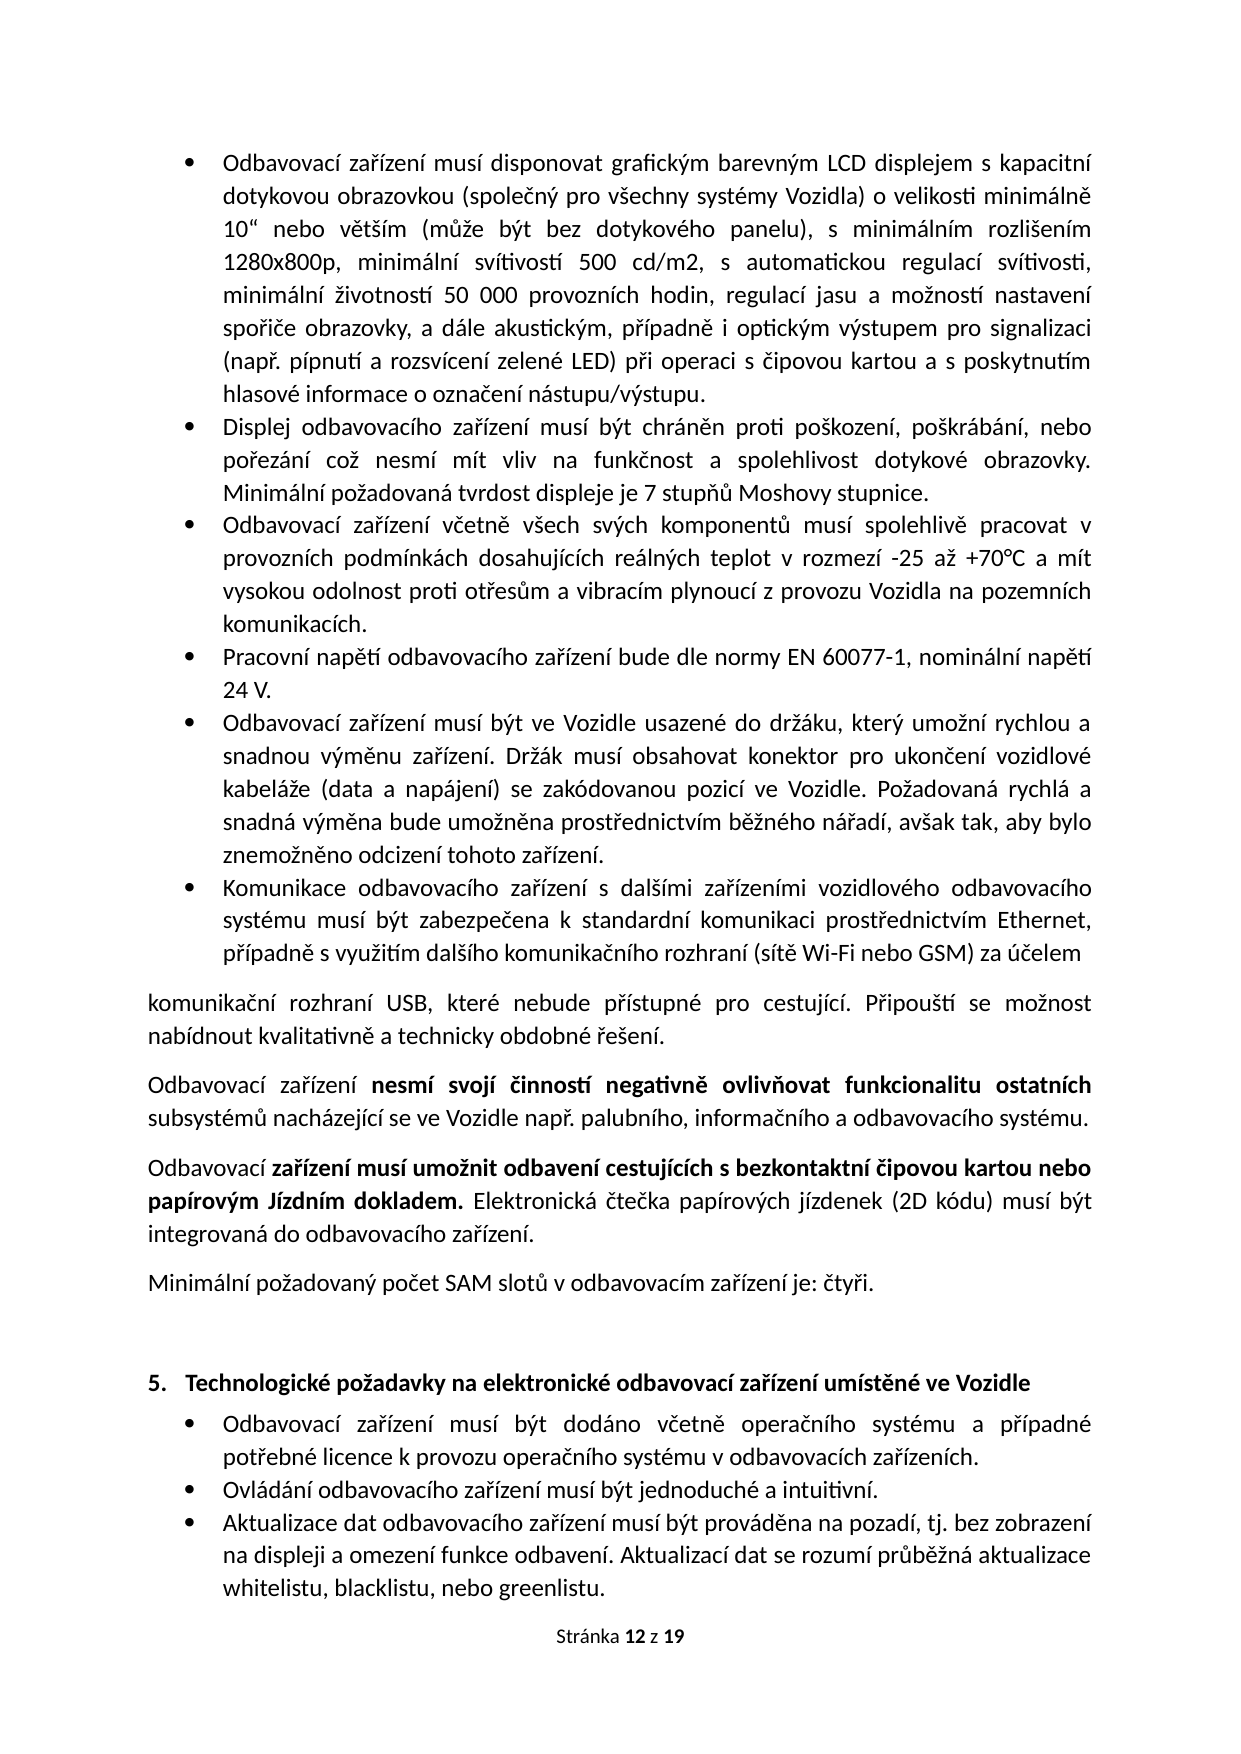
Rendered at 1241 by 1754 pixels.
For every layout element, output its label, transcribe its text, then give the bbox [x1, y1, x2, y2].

subtitle Technologické požadavky na elektronické odbavovací zařízení umístěné ve Vozidle [148, 1367, 1093, 1397]
list Odbavovací zařízení musí být dodáno včetně operačního systému a případné potřebné licence k provozu operačního systému v odbavovacích zařízeních. [185, 1408, 1093, 1471]
list Aktualizace dat odbavovacího zařízení musí být prováděna na pozadí, tj. bez zobrazení na displeji a omezení funkce odbavení. Aktualizací dat se rozumí průběžná aktualizace whitelistu, blacklistu, nebo greenlistu. [185, 1507, 1093, 1603]
text Minimální požadovaný počet SAM slotů v odbavovacím zařízení je: čtyři. [148, 1268, 1093, 1298]
list Komunikace odbavovacího zařízení s dalšími zařízeními vozidlového odbavovacího systému musí být zabezpečena k standardní komunikaci prostřednictvím Ethernet, případně s využitím dalšího komunikačního rozhraní (sítě Wi-Fi nebo GSM) za účelem [185, 872, 1093, 968]
text komunikační rozhraní USB, které nebude přístupné pro cestující. Připouští se možnost nabídnout kvalitativně a technicky obdobné řešení. [148, 987, 1093, 1051]
list Ovládání odbavovacího zařízení musí být jednoduché a intuitivní. [185, 1474, 1093, 1504]
text Odbavovací zařízení nesmí svojí činností negativně ovlivňovat funkcionalitu ostatních subsystémů nacházející se ve Vozidle např. palubního, informačního a odbavovacího systému. [148, 1070, 1093, 1133]
list Displej odbavovacího zařízení musí být chráněn proti poškození, poškrábání, nebo pořezání což nesmí mít vliv na funkčnost a spolehlivost dotykové obrazovky. Minimální požadovaná tvrdost displeje je 7 stupňů Moshovy stupnice. [185, 411, 1093, 507]
text Odbavovací zařízení musí umožnit odbavení cestujících s bezkontaktní čipovou kartou nebo papírovým Jízdním dokladem. Elektronická čtečka papírových jízdenek (2D kódu) musí být integrovaná do odbavovacího zařízení. [148, 1152, 1093, 1248]
list Odbavovací zařízení musí disponovat grafickým barevným LCD displejem s kapacitní dotykovou obrazovkou (společný pro všechny systémy Vozidla) o velikosti minimálně 10“ nebo větším (může být bez dotykového panelu), s minimálním rozlišením 1280x800p, minimální svítivostí 500 cd/m2, s automatickou regulací svítivosti, minimální životností 50 000 provozních hodin, regulací jasu a možností nastavení spořiče obrazovky, a dále akustickým, případně i optickým výstupem pro signalizaci (např. pípnutí a rozsvícení zelené LED) při operaci s čipovou kartou a s poskytnutím hlasové informace o označení nástupu/výstupu. [185, 148, 1093, 408]
list Pracovní napětí odbavovacího zařízení bude dle normy EN 60077-1, nominální napětí 24 V. [185, 641, 1093, 705]
list Odbavovací zařízení včetně všech svých komponentů musí spolehlivě pracovat v provozních podmínkách dosahujících reálných teplot v rozmezí -25 až +70°C a mít vysokou odolnost proti otřesům a vibracím plynoucí z provozu Vozidla na pozemních komunikacích. [185, 510, 1093, 639]
list Odbavovací zařízení musí být ve Vozidle usazené do držáku, který umožní rychlou a snadnou výměnu zařízení. Držák musí obsahovat konektor pro ukončení vozidlové kabeláže (data a napájení) se zakódovanou pozicí ve Vozidle. Požadovaná rychlá a snadná výměna bude umožněna prostřednictvím běžného nářadí, avšak tak, aby bylo znemožněno odcizení tohoto zařízení. [185, 707, 1093, 869]
